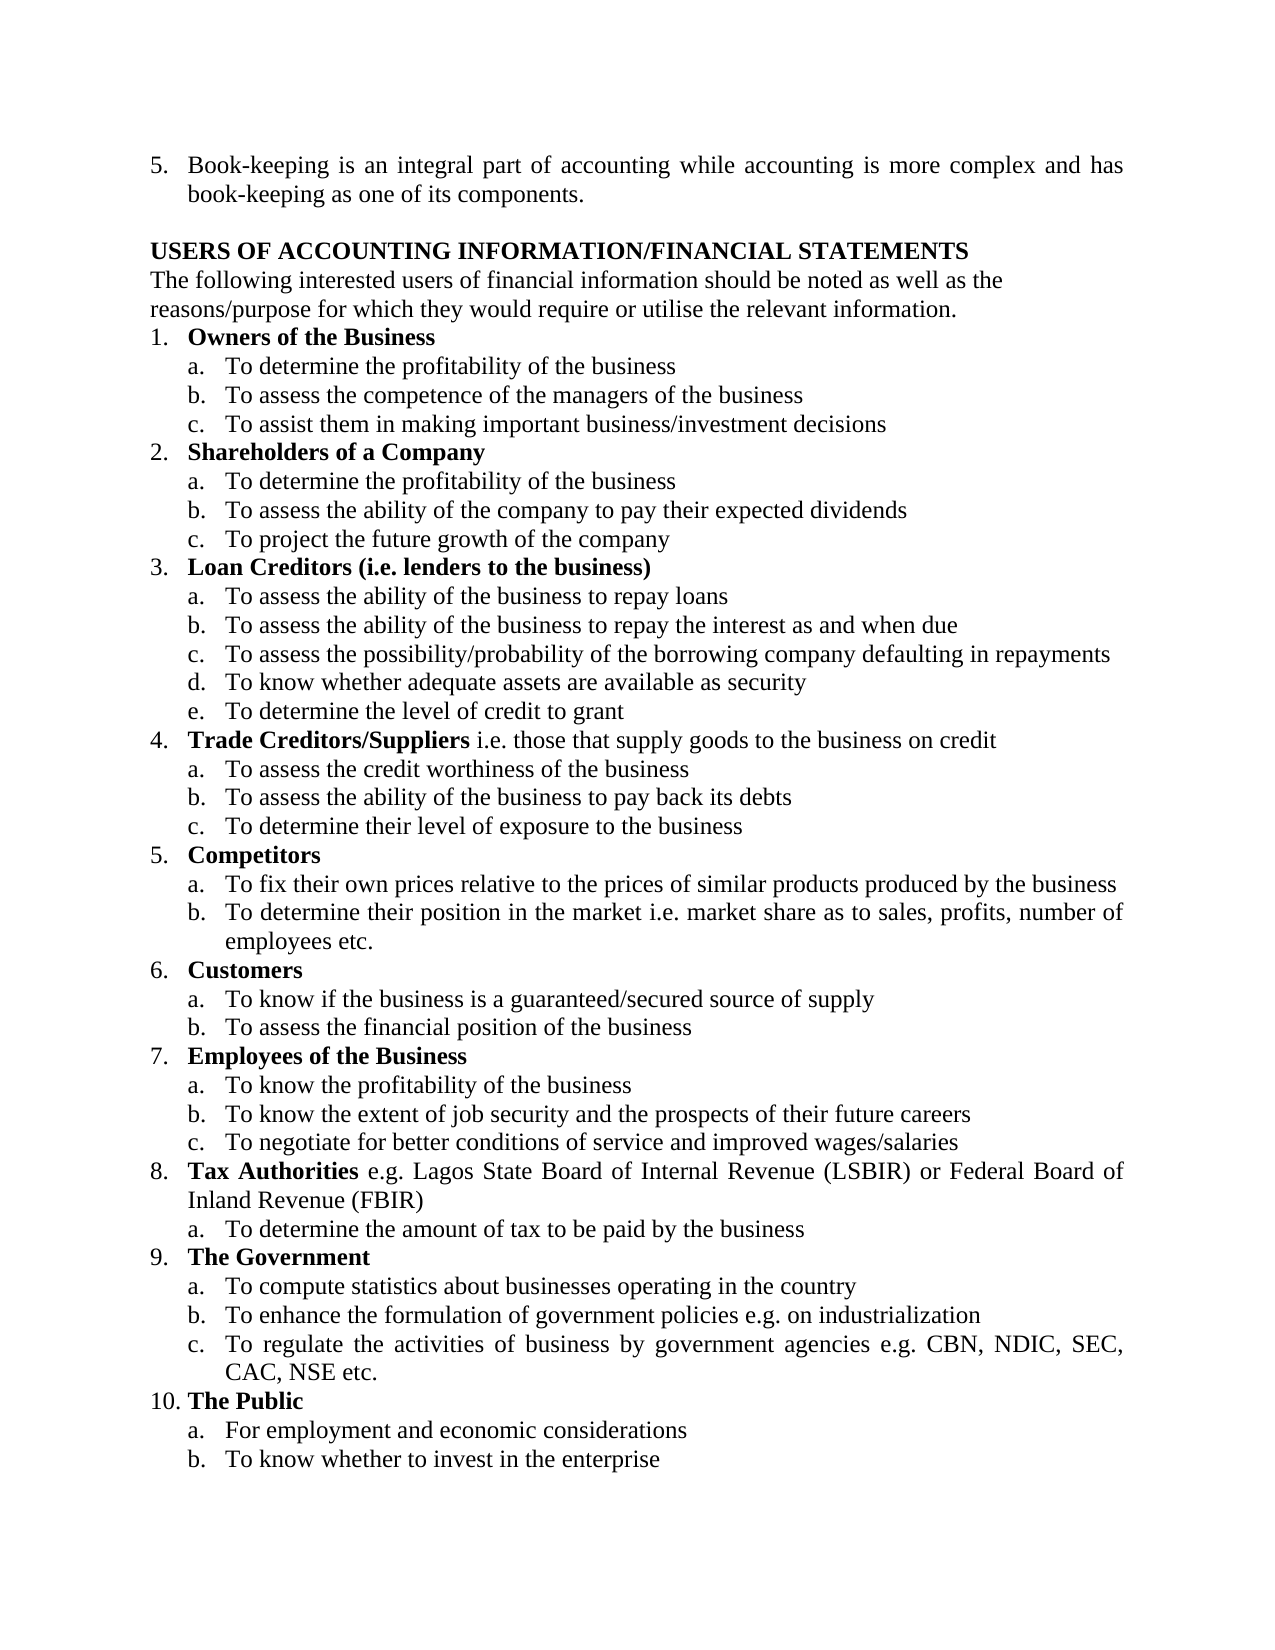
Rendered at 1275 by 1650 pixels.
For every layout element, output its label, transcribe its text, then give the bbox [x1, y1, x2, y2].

list To negotiate for better conditions of service and improved wages/salaries [187, 1127, 1125, 1156]
list Customers [150, 955, 1125, 984]
list To determine the profitability of the business [187, 351, 1125, 380]
list The Government [150, 1242, 1125, 1271]
list To determine their position in the market i.e. market share as to sales, profits, number of employees etc. [187, 897, 1125, 955]
list To assess the ability of the business to pay back its debts [187, 782, 1125, 811]
list To assess the ability of the business to repay the interest as and when due [187, 610, 1125, 639]
list For employment and economic considerations [187, 1415, 1125, 1444]
list To assess the competence of the managers of the business [187, 380, 1125, 409]
list Competitors [150, 840, 1125, 869]
list Shareholders of a Company [150, 437, 1125, 466]
list Loan Creditors (i.e. lenders to the business) [150, 552, 1125, 581]
list To enhance the formulation of government policies e.g. on industrialization [187, 1300, 1125, 1329]
text The following interested users of financial information should be noted as well as the reasons/purpose for which they would require or utilise the relevant information. [150, 265, 1125, 322]
list Owners of the Business [150, 322, 1125, 351]
list The Public [150, 1386, 1125, 1415]
list To determine the profitability of the business [187, 466, 1125, 495]
text USERS OF ACCOUNTING INFORMATION/FINANCIAL STATEMENTS [150, 236, 1125, 265]
list To project the future growth of the company [187, 524, 1125, 552]
list To know the extent of job security and the prospects of their future careers [187, 1099, 1125, 1127]
list To know the profitability of the business [187, 1070, 1125, 1099]
list To know if the business is a guaranteed/secured source of supply [187, 984, 1125, 1012]
list To assess the credit worthiness of the business [187, 754, 1125, 782]
list To regulate the activities of business by government agencies e.g. CBN, NDIC, SEC, CAC, NSE etc. [187, 1329, 1125, 1386]
list Trade Creditors/Suppliers i.e. those that supply goods to the business on credit [150, 725, 1125, 754]
list To assess the ability of the company to pay their expected dividends [187, 495, 1125, 524]
list To know whether adequate assets are available as security [187, 667, 1125, 696]
list To compute statistics about businesses operating in the country [187, 1271, 1125, 1300]
list To assist them in making important business/investment decisions [187, 409, 1125, 437]
list Book-keeping is an integral part of accounting while accounting is more complex and has book-keeping as one of its components. [150, 150, 1125, 207]
list To fix their own prices relative to the prices of similar products produced by the business [187, 869, 1125, 897]
list To determine the amount of tax to be paid by the business [187, 1214, 1125, 1242]
list Tax Authorities e.g. Lagos State Board of Internal Revenue (LSBIR) or Federal Board of Inland Revenue (FBIR) [150, 1156, 1125, 1214]
list To assess the ability of the business to repay loans [187, 581, 1125, 610]
list To determine the level of credit to grant [187, 696, 1125, 725]
list To assess the financial position of the business [187, 1012, 1125, 1041]
list Employees of the Business [150, 1041, 1125, 1070]
list To assess the possibility/probability of the borrowing company defaulting in repayments [187, 639, 1125, 667]
list To know whether to invest in the enterprise [187, 1444, 1125, 1472]
list To determine their level of exposure to the business [187, 811, 1125, 840]
